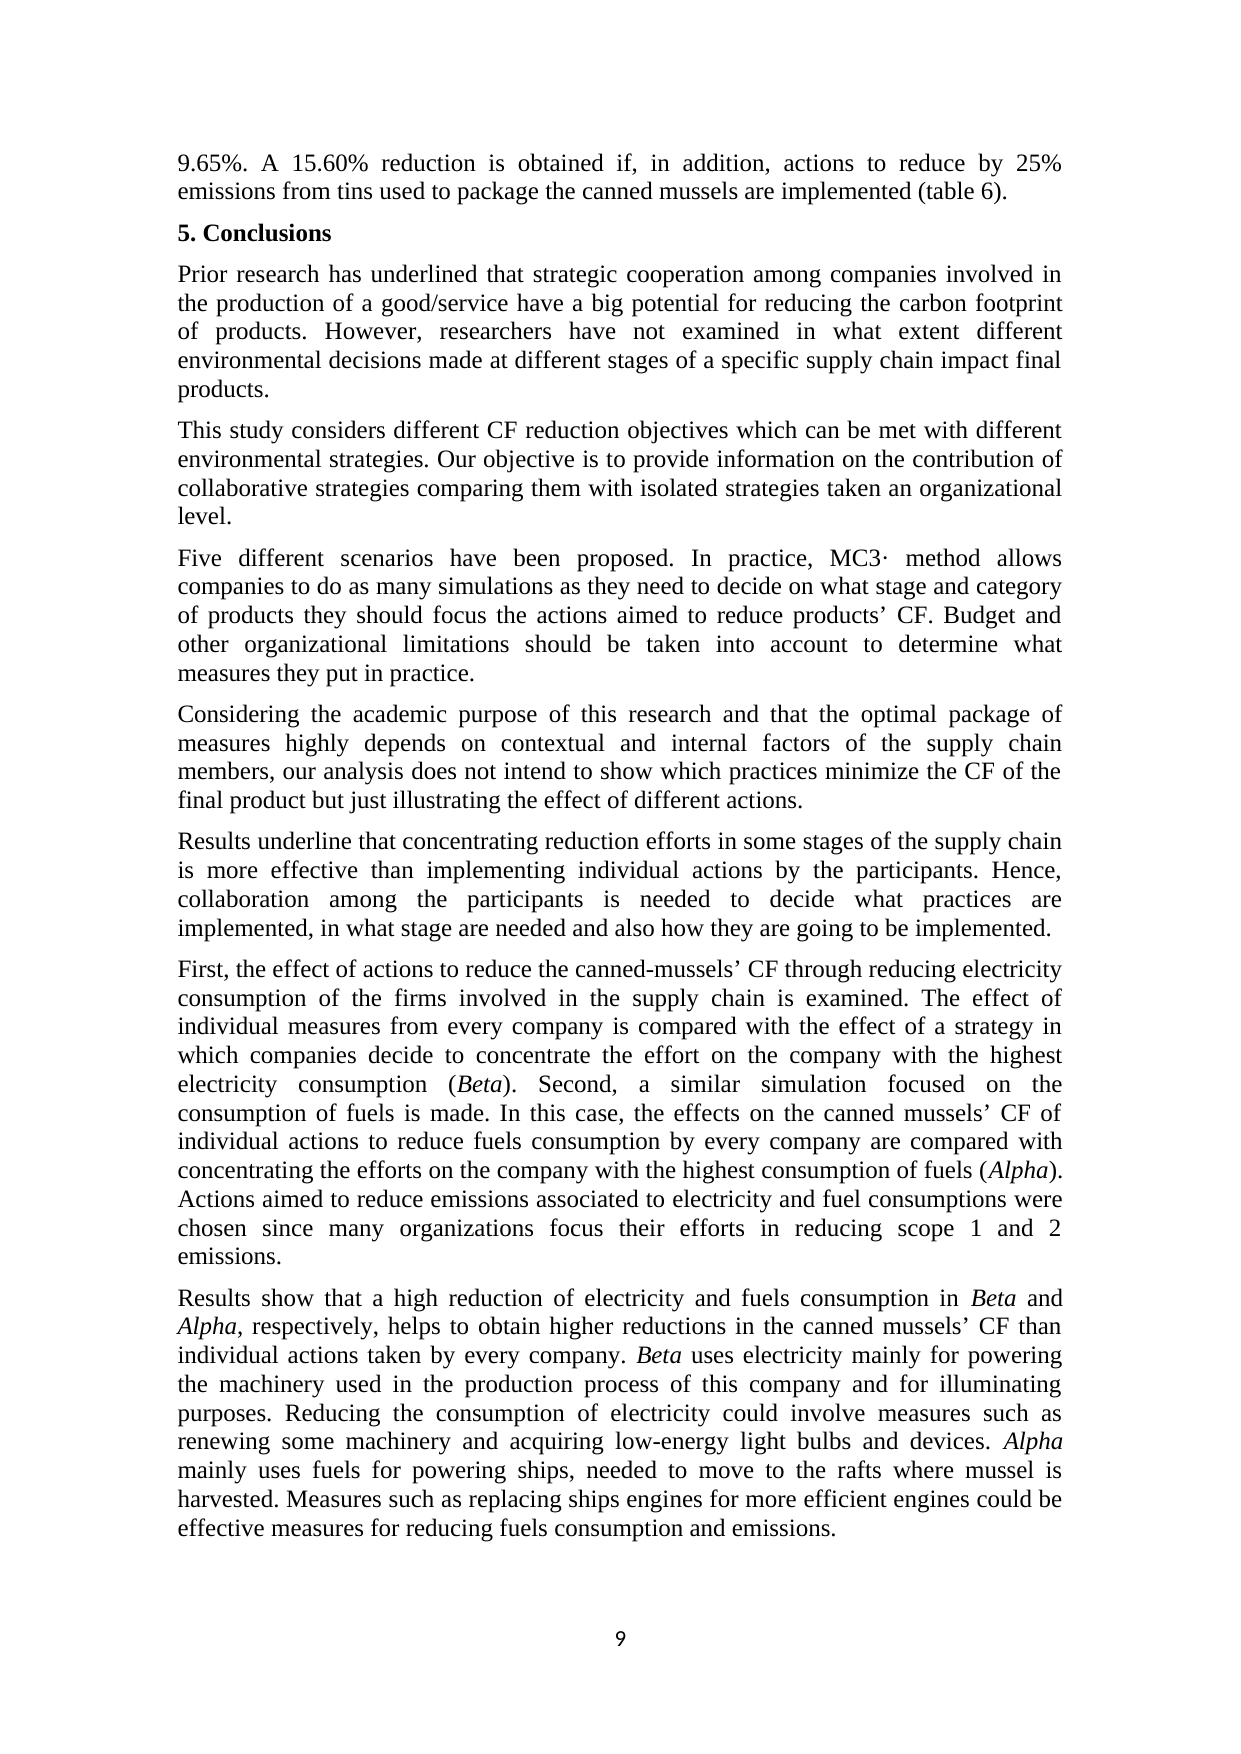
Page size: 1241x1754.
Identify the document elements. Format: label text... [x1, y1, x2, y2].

text First, the effect of actions to reduce the canned-mussels’ CF through reducing electricity consumption of the firms involved in the supply chain is examined. The effect of individual measures from every company is compared with the effect of a strategy in which companies decide to concentrate the effort on the company with the highest electricity consumption (Beta). Second, a similar simulation focused on the consumption of fuels is made. In this case, the effects on the canned mussels’ CF of individual actions to reduce fuels consumption by every company are compared with concentrating the efforts on the company with the highest consumption of fuels (Alpha). Actions aimed to reduce emissions associated to electricity and fuel consumptions were chosen since many organizations focus their efforts in reducing scope 1 and 2 emissions. [177, 954, 1063, 1270]
text Results show that a high reduction of electricity and fuels consumption in Beta and Alpha, respectively, helps to obtain higher reductions in the canned mussels’ CF than individual actions taken by every company. Beta uses electricity mainly for powering the machinery used in the production process of this company and for illuminating purposes. Reducing the consumption of electricity could involve measures such as renewing some machinery and acquiring low-energy light bulbs and devices. Alpha mainly uses fuels for powering ships, needed to move to the rafts where mussel is harvested. Measures such as replacing ships engines for more efficient engines could be effective measures for reducing fuels consumption and emissions. [177, 1283, 1063, 1541]
text This study considers different CF reduction objectives which can be met with different environmental strategies. Our objective is to provide information on the contribution of collaborative strategies comparing them with isolated strategies taken an organizational level. [177, 415, 1063, 530]
text Results underline that concentrating reduction efforts in some stages of the supply chain is more effective than implementing individual actions by the participants. Hence, collaboration among the participants is needed to decide what practices are implemented, in what stage are needed and also how they are going to be implemented. [177, 826, 1063, 941]
text Five different scenarios have been proposed. In practice, MC3· method allows companies to do as many simulations as they need to decide on what stage and category of products they should focus the actions aimed to reduce products’ CF. Budget and other organizational limitations should be taken into account to determine what measures they put in practice. [177, 543, 1063, 686]
text Considering the academic purpose of this research and that the optimal package of measures highly depends on contextual and internal factors of the supply chain members, our analysis does not intend to show which practices minimize the CF of the final product but just illustrating the effect of different actions. [177, 699, 1063, 814]
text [177, 148, 1063, 205]
text Prior research has underlined that strategic cooperation among companies involved in the production of a good/service have a big potential for reducing the carbon footprint of products. However, researchers have not examined in what extent different environmental decisions made at different stages of a specific supply chain impact final products. [177, 259, 1063, 403]
text 5. Conclusions [177, 218, 1063, 246]
